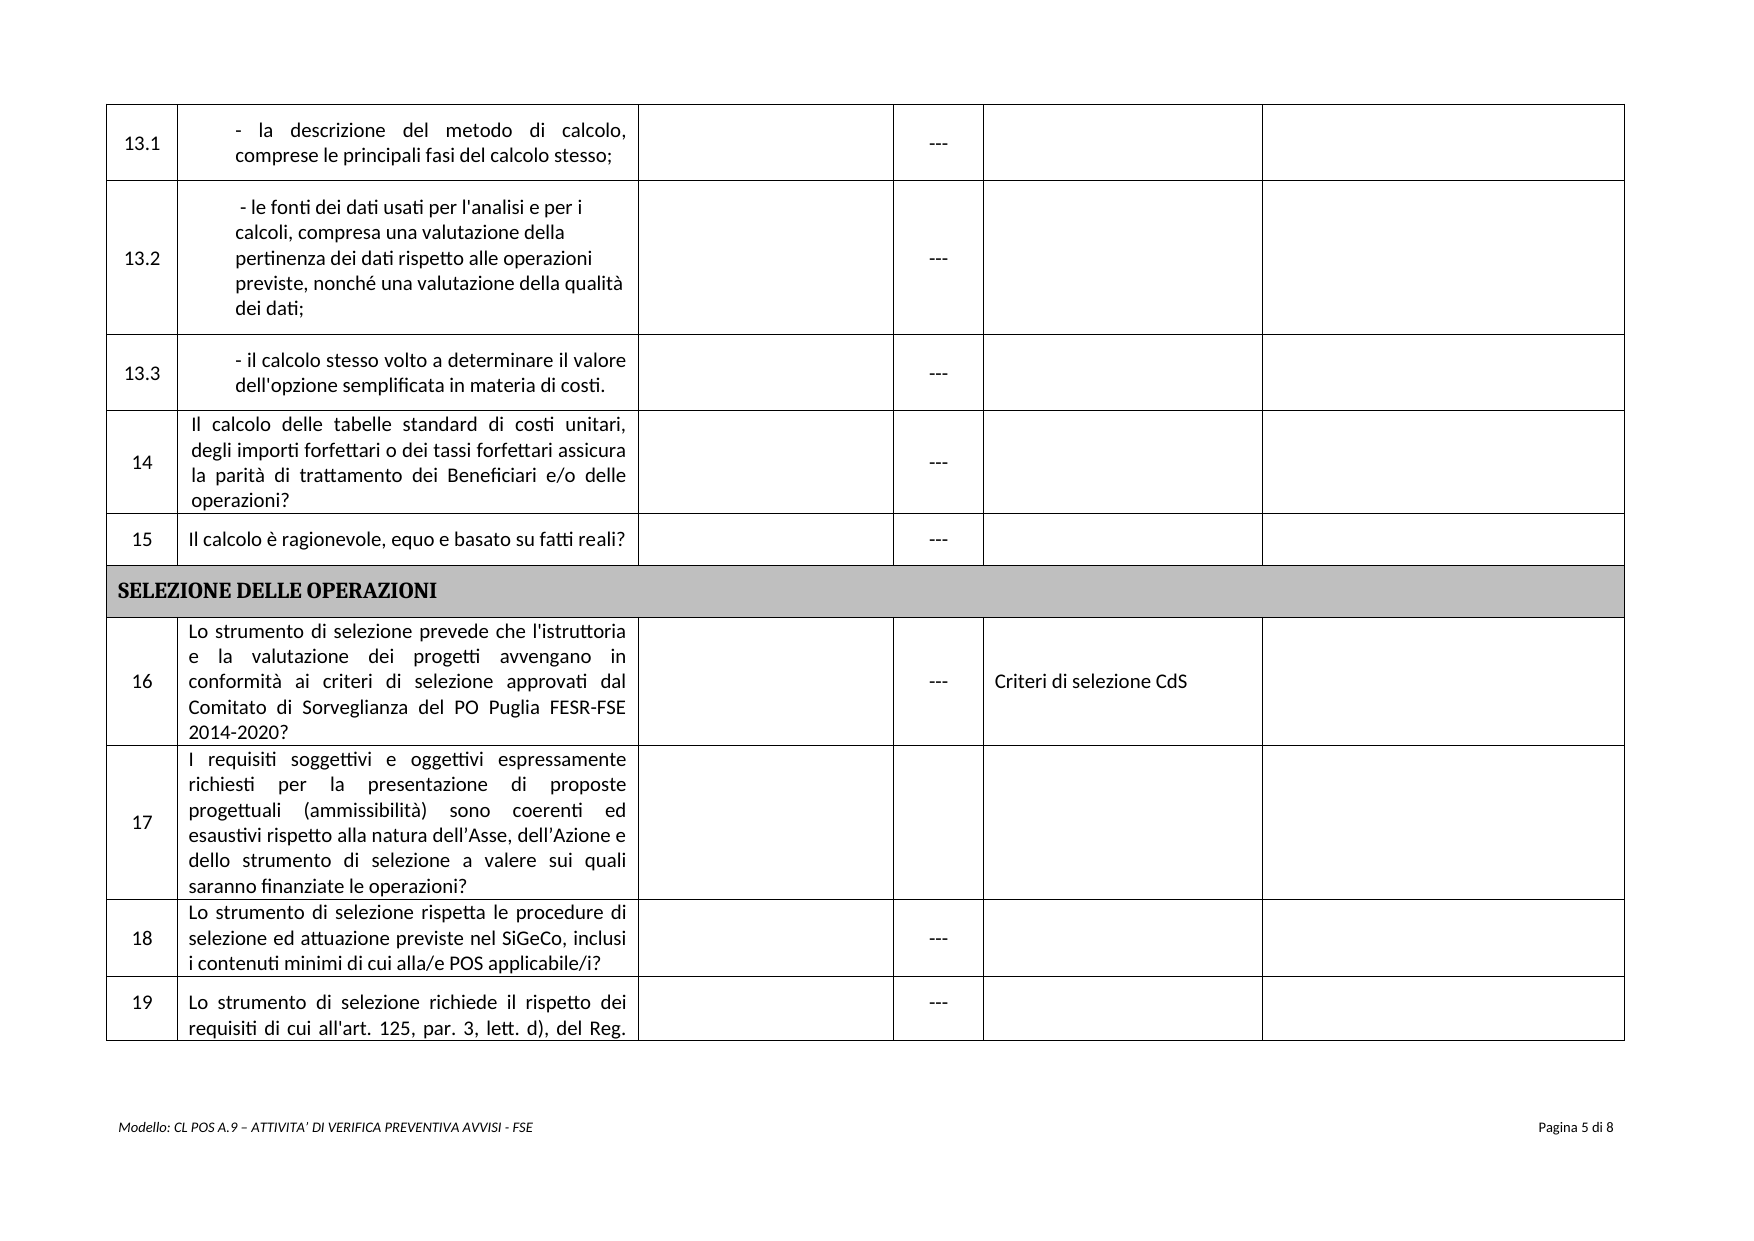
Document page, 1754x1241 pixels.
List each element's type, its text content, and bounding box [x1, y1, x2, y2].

table_cell [639, 900, 893, 976]
table_cell [639, 181, 893, 333]
table_cell SELEZIONE DELLE OPERAZIONI [107, 566, 1624, 617]
table_cell [984, 411, 1262, 513]
table_cell [984, 977, 1262, 1040]
table_cell [639, 411, 893, 513]
table_cell 13.2 [107, 181, 177, 333]
table_cell 13.3 [107, 335, 177, 410]
table_cell 16 [107, 618, 177, 745]
table_cell [984, 181, 1262, 333]
table_cell [639, 335, 893, 410]
table_cell 19 [107, 977, 177, 1040]
table_cell 18 [107, 900, 177, 976]
table_cell - le fonti dei dati usati per l'analisi e per i calcoli, compresa una valutazione della pertinenza dei dati rispetto alle operazioni previste, nonché una valutazione della qualità dei dati; [178, 181, 638, 333]
table_cell I requisiti soggettivi e oggettivi espressamente richiesti per la presentazione di proposte progettuali (ammissibilità) sono coerenti ed esaustivi rispetto alla natura dell’Asse, dell’Azione e dello strumento di selezione a valere sui quali saranno finanziate le operazioni? [178, 746, 638, 898]
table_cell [178, 977, 638, 1040]
table_cell 14 [107, 411, 177, 513]
table_cell [639, 746, 893, 898]
table_cell [1263, 105, 1624, 180]
table_cell [984, 105, 1262, 180]
table_cell [1263, 181, 1624, 333]
table_cell - la descrizione del metodo di calcolo, comprese le principali fasi del calcolo stesso; [178, 105, 638, 180]
table_cell Il calcolo è ragionevole, equo e basato su fatti reali? [178, 514, 638, 564]
table_cell [984, 746, 1262, 898]
table_cell [639, 618, 893, 745]
table_cell [639, 977, 893, 1040]
table_cell [639, 105, 893, 180]
table_cell Lo strumento di selezione prevede che l'istruttoria e la valutazione dei progetti avvengano in conformità ai criteri di selezione approvati dal Comitato di Sorveglianza del PO Puglia FESR-FSE 2014-2020? [178, 618, 638, 745]
table_cell [639, 514, 893, 564]
table_cell [984, 900, 1262, 976]
table_cell 13.1 [107, 105, 177, 180]
table_cell Criteri di selezione CdS [984, 618, 1262, 745]
table_cell - il calcolo stesso volto a determinare il valore dell'opzione semplificata in materia di costi. [178, 335, 638, 410]
table_cell [894, 746, 983, 898]
table_cell [984, 335, 1262, 410]
table_cell 17 [107, 746, 177, 898]
table_cell [984, 514, 1262, 564]
table_cell [1263, 618, 1624, 745]
table_cell [1263, 746, 1624, 898]
table_cell 15 [107, 514, 177, 564]
table_cell [1263, 514, 1624, 564]
table_cell [1263, 977, 1624, 1040]
table_cell [1263, 900, 1624, 976]
table_cell [1263, 411, 1624, 513]
table_cell Il calcolo delle tabelle standard di costi unitari, degli importi forfettari o dei tassi forfettari assicura la parità di trattamento dei Beneficiari e/o delle operazioni? [178, 411, 638, 513]
table_cell [1263, 335, 1624, 410]
table_cell Lo strumento di selezione rispetta le procedure di selezione ed attuazione previste nel SiGeCo, inclusi i contenuti minimi di cui alla/e POS applicabile/i? [178, 900, 638, 976]
